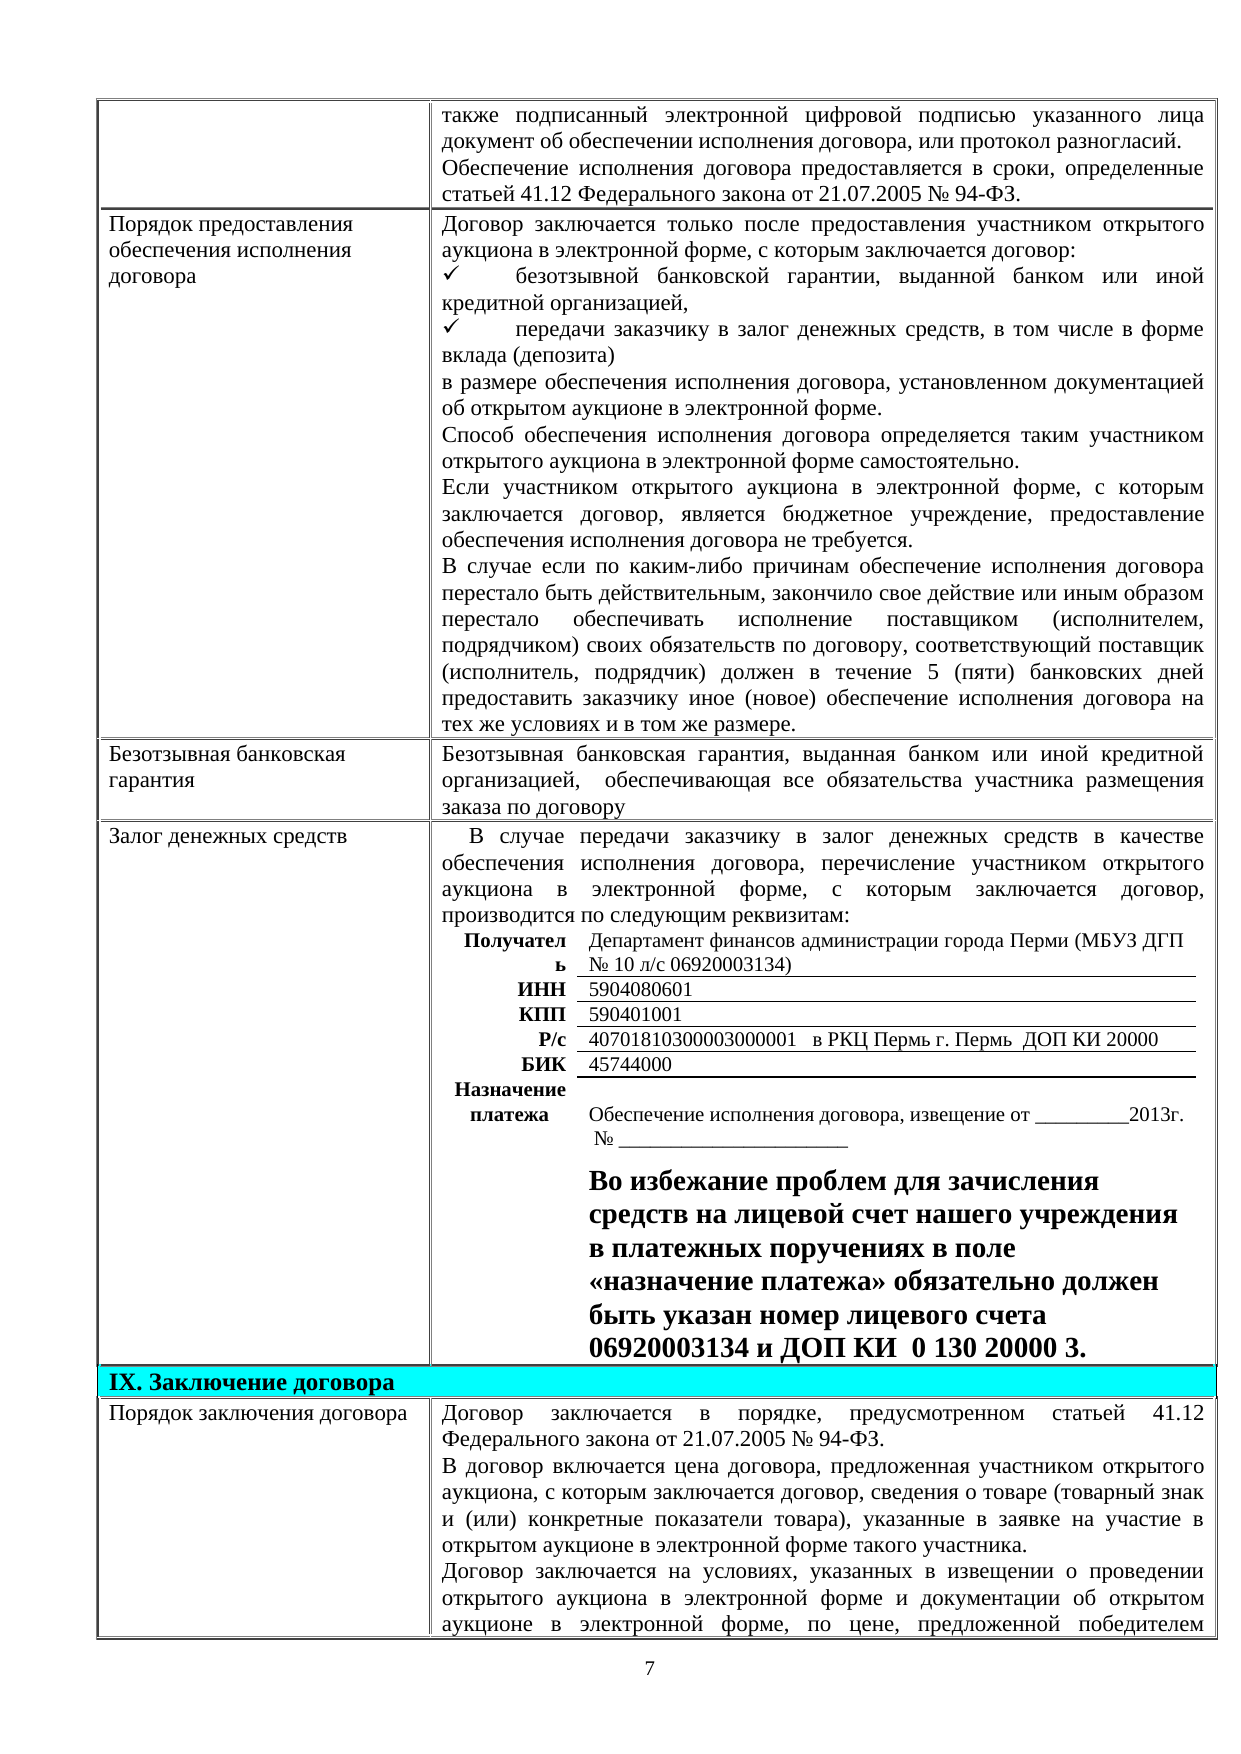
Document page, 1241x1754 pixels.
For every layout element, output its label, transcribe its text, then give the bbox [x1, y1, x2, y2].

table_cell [430, 1396, 1216, 1636]
table_cell Безотзывная банковская гарантия [99, 737, 429, 819]
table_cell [430, 99, 1215, 207]
table_cell Порядок предоставления обеспечения исполнения договора [99, 207, 429, 737]
table_cell Договор заключается только после предоставления участником открытого аукциона в электронной форме, с которым заключается договор: безотзывной банковской гарантии, выданной банком или иной кредитной организацией, передачи заказчику в залог денежных средств, в том числе в форме вклада (депозита) в размере обеспечения исполнения договора, установленном документацией об открытом аукционе в электронной форме. Способ обеспечения исполнения договора определяется таким участником открытого аукциона в электронной форме самостоятельно. Если участником открытого аукциона в электронной форме, с которым заключается договор, является бюджетное учреждение, предоставление обеспечения исполнения договора не требуется. В случае если по каким-либо причинам обеспечение исполнения договора перестало быть действительным, закончило свое действие или иным образом перестало обеспечивать исполнение поставщиком (исполнителем, подрядчиком) своих обязательств по договору, соответствующий поставщик (исполнитель, подрядчик) должен в течение 5 (пяти) банковских дней предоставить заказчику иное (новое) обеспечение исполнения договора на тех же условиях и в том же размере. [432, 207, 1215, 737]
table_cell Безотзывная банковская гарантия, выданная банком или иной кредитной организацией, обеспечивающая все обязательства участника размещения заказа по договору [432, 737, 1215, 819]
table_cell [98, 1396, 430, 1636]
table_cell Залог денежных средств [99, 819, 429, 1364]
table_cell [99, 101, 430, 207]
table_cell IX. Заключение договора [98, 1364, 1216, 1396]
table_cell В случае передачи заказчику в залог денежных средств в качестве обеспечения исполнения договора, перечисление участником открытого аукциона в электронной форме, с которым заключается договор, производится по следующим реквизитам: [432, 819, 1215, 1364]
